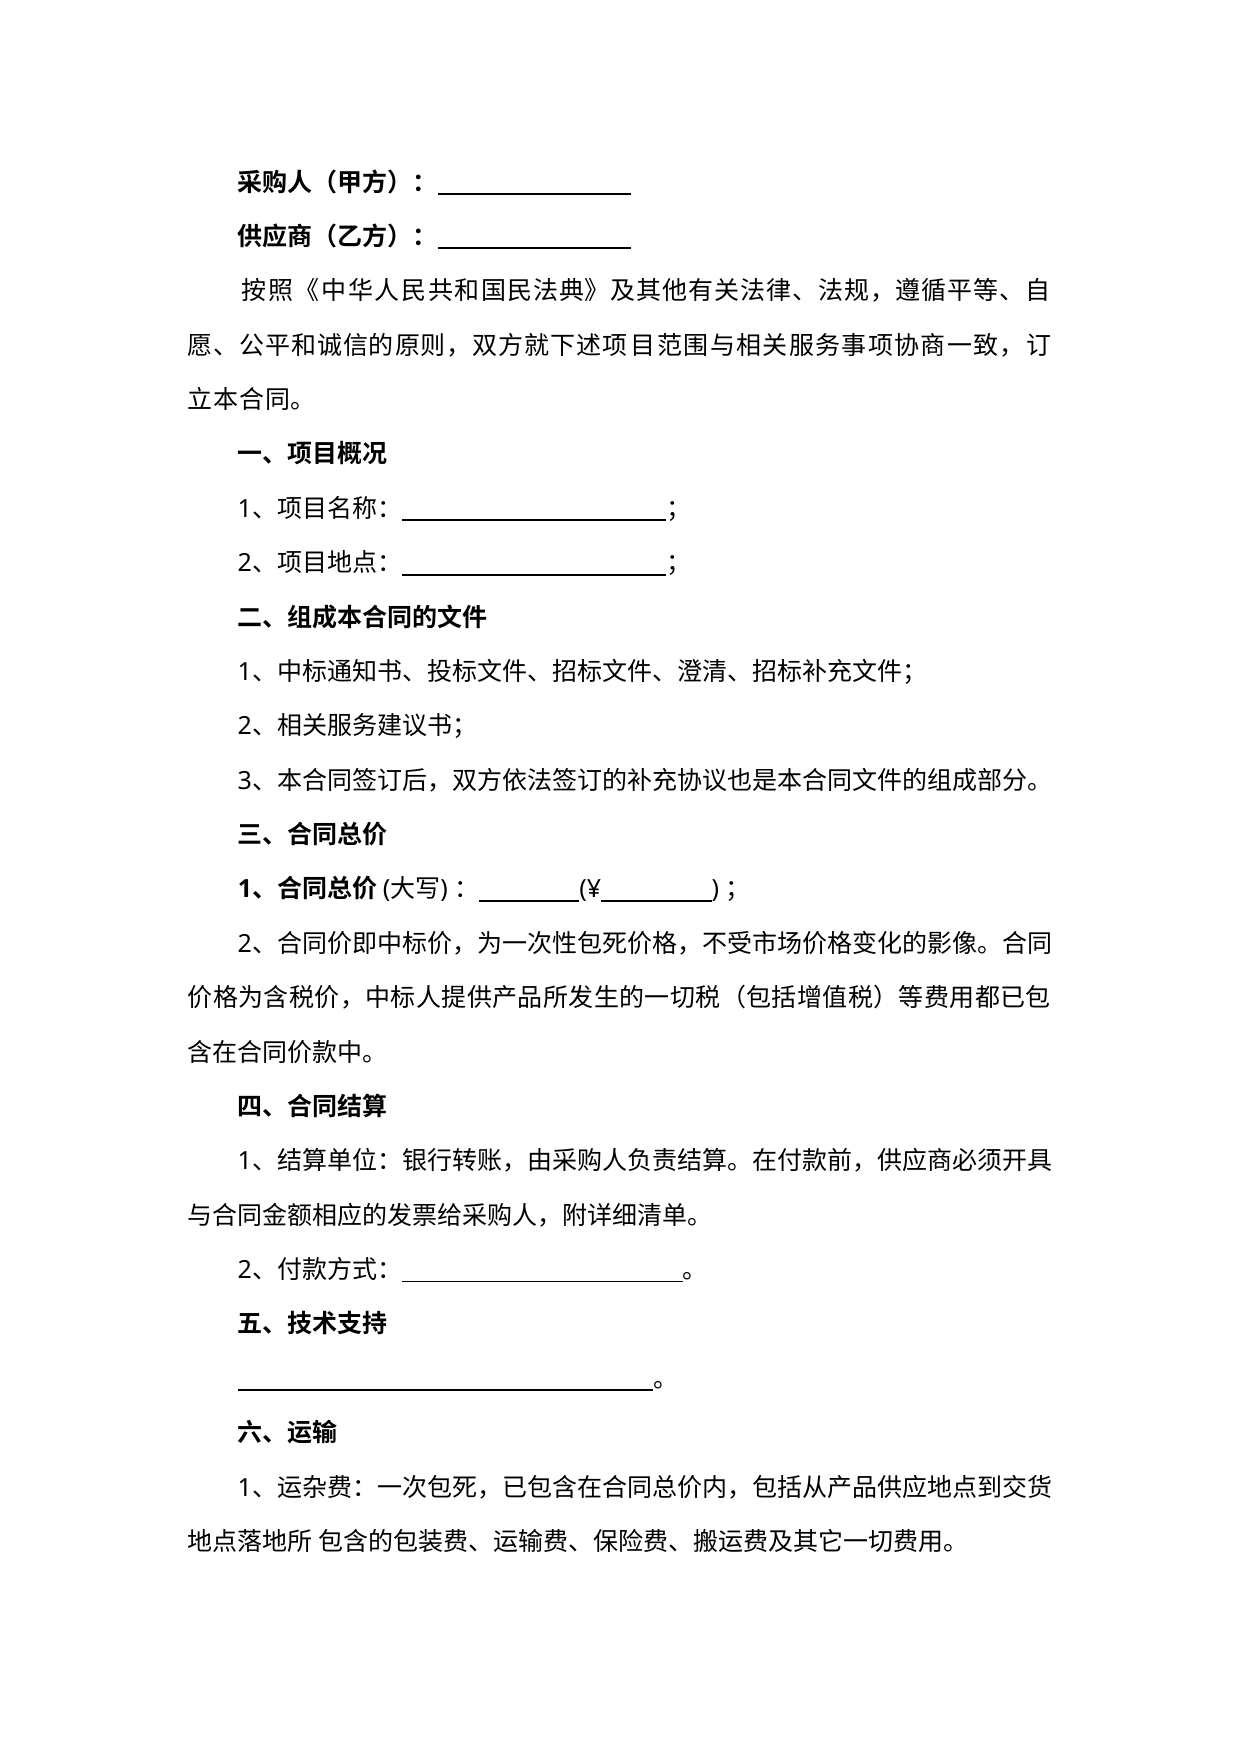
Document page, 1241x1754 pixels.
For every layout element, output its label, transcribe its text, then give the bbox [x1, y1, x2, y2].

text 2、项目地点： ； [187, 543, 1053, 579]
text 五、技术支持 [187, 1304, 1053, 1340]
text 3、本合同签订后，双方依法签订的补充协议也是本合同文件的组成部分。 [187, 760, 1053, 796]
text 1、结算单位：银行转账，由采购人负责结算。在付款前，供应商必须开具与合同金额相应的发票给采购人，附详细清单。 [187, 1141, 1053, 1231]
text 一、项目概况 [187, 434, 1053, 470]
text 采购人（甲方）： [187, 162, 1053, 198]
text 四、合同结算 [187, 1086, 1053, 1123]
text 1、中标通知书、投标文件、招标文件、澄清、招标补充文件； [187, 651, 1053, 688]
text 1、合同总价 (大写) ： (¥ ) ； [187, 869, 1053, 905]
text 二、组成本合同的文件 [187, 597, 1053, 633]
text 1、运杂费：一次包死，已包含在合同总价内，包括从产品供应地点到交货地点落地所 包含的包装费、运输费、保险费、搬运费及其它一切费用。 [187, 1467, 1053, 1558]
text 2、付款方式： 。 [187, 1249, 1053, 1286]
text 三、合同总价 [187, 814, 1053, 851]
text 供应商（乙方）： [187, 216, 1053, 253]
text 2、相关服务建议书； [187, 706, 1053, 742]
text 1、项目名称： ； [187, 488, 1053, 524]
text 。 [187, 1358, 1053, 1394]
text 六、运输 [187, 1413, 1053, 1449]
text 按照《中华人民共和国民法典》及其他有关法律、法规，遵循平等、自愿、公平和诚信的原则，双方就下述项目范围与相关服务事项协商一致，订立本合同。 [187, 271, 1053, 416]
text 2、合同价即中标价，为一次性包死价格，不受市场价格变化的影像。合同价格为含税价，中标人提供产品所发生的一切税（包括增值税）等费用都已包含在合同价款中。 [187, 923, 1053, 1068]
